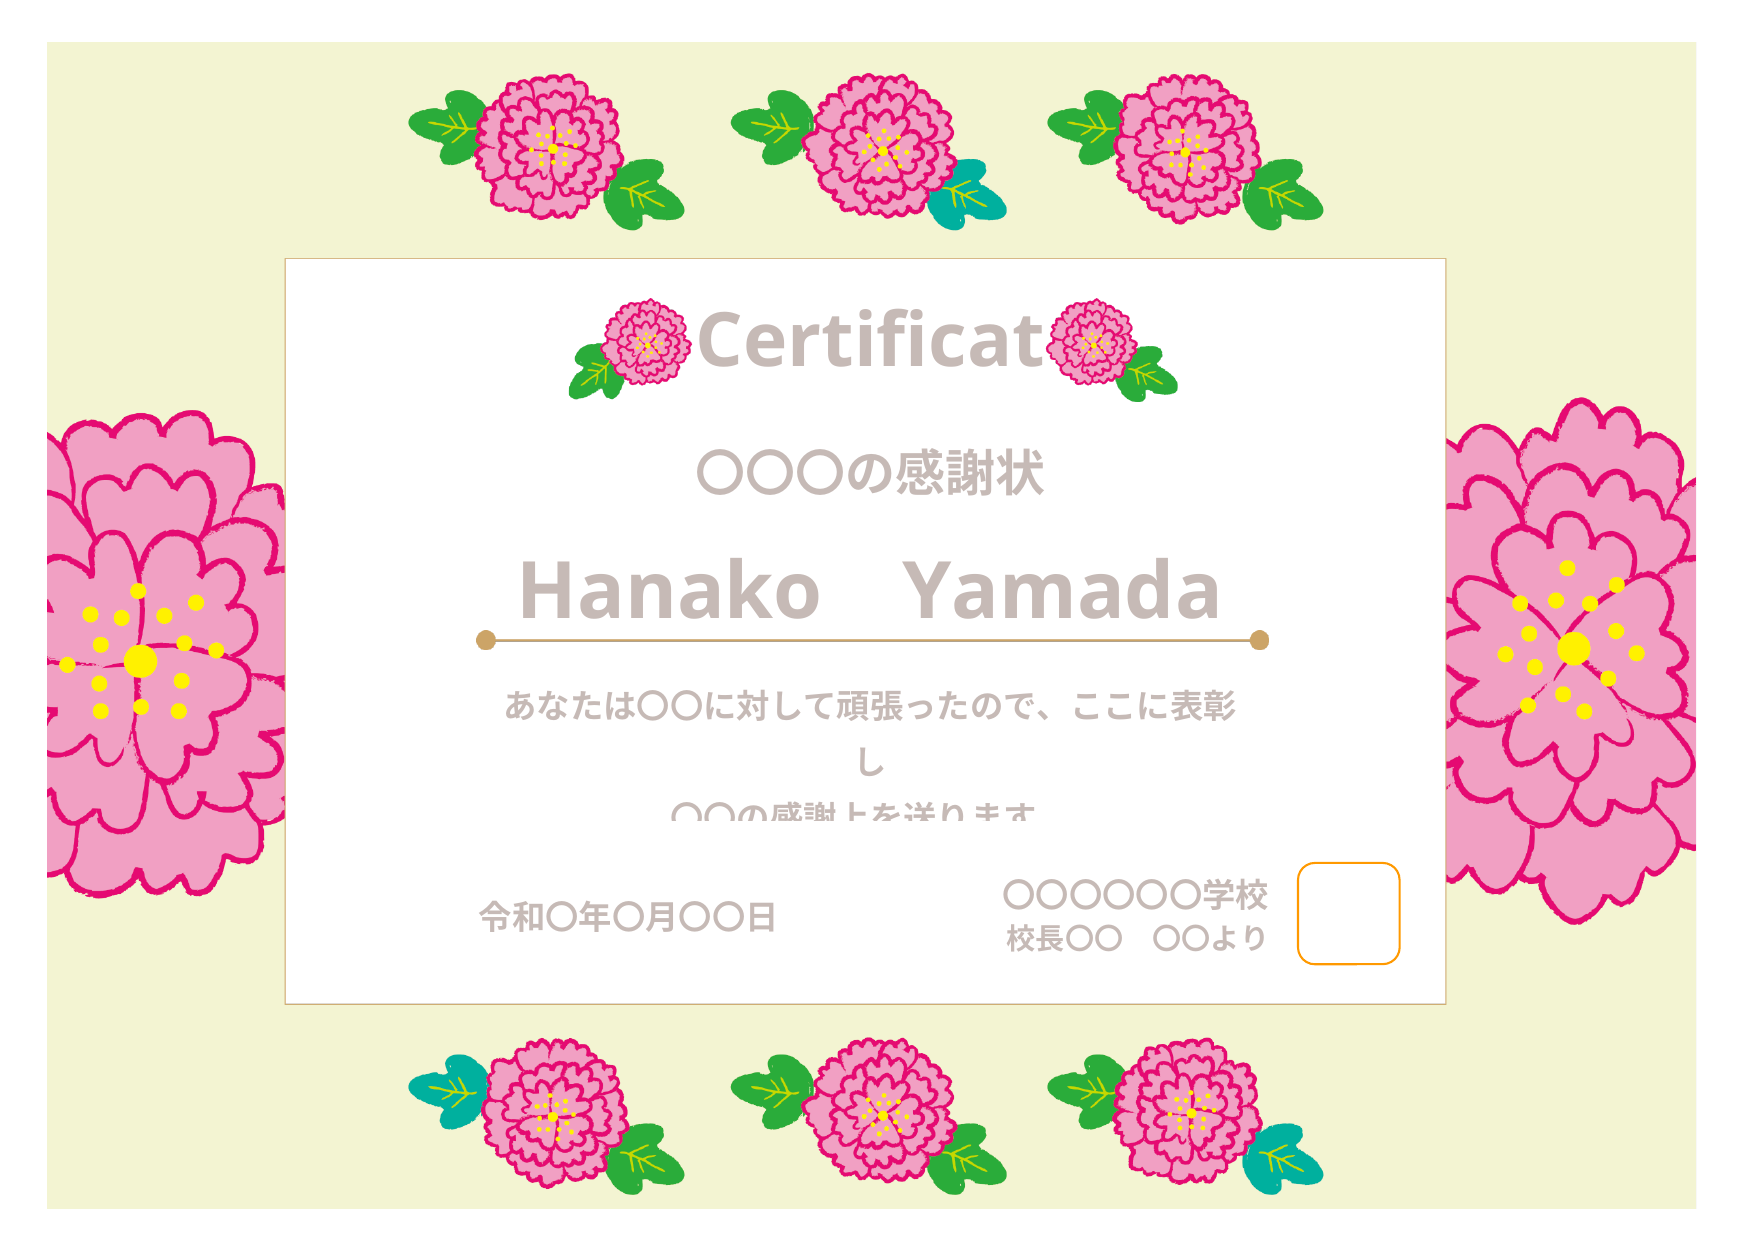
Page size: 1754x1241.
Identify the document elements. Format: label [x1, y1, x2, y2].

picture [47, 42, 1697, 1209]
